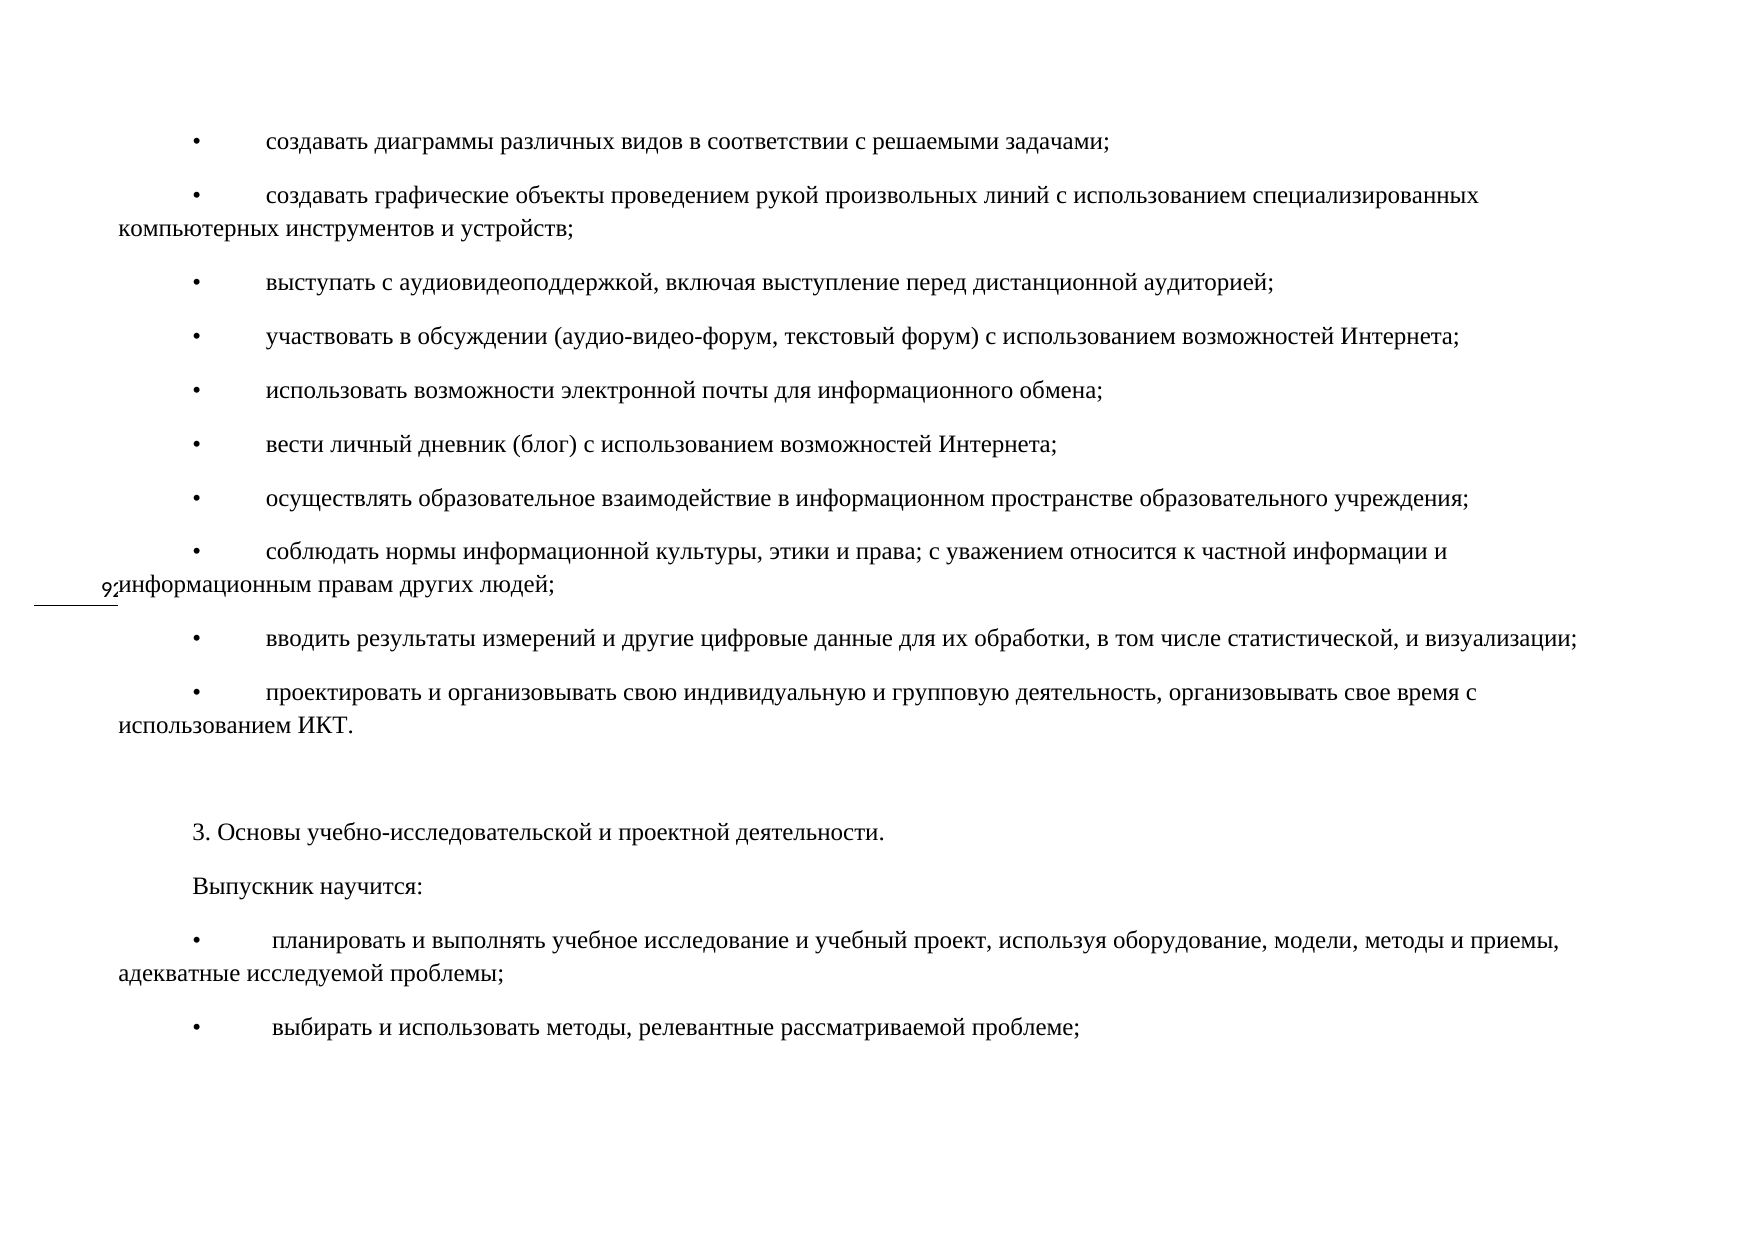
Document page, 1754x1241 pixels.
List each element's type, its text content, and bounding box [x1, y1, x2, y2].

text • выступать с аудиовидеоподдержкой, включая выступление перед дистанционной аудиторией; [118, 267, 1636, 296]
text • использовать возможности электронной почты для информационного обмена; [118, 375, 1636, 404]
text • создавать графические объекты проведением рукой произвольных линий с использованием специализированных компьютерных инструментов и устройств; [118, 180, 1636, 242]
text • участвовать в обсуждении (аудио-видео-форум, текстовый форум) с использованием возможностей Интернета; [118, 321, 1636, 350]
text Выпускник научится: [118, 871, 1636, 900]
text • вести личный дневник (блог) с использованием возможностей Интернета; [118, 429, 1636, 457]
text • осуществлять образовательное взаимодействие в информационном пространстве образовательного учреждения; [118, 483, 1636, 511]
text • вводить результаты измерений и другие цифровые данные для их обработки, в том числе статистической, и визуализации; [118, 623, 1636, 652]
text • проектировать и организовывать свою индивидуальную и групповую деятельность, организовывать свое время с использованием ИКТ. [118, 677, 1636, 739]
text • выбирать и использовать методы, релевантные рассматриваемой проблеме; [118, 1012, 1636, 1040]
text • планировать и выполнять учебное исследование и учебный проект, используя оборудование, модели, методы и приемы, адекватные исследуемой проблемы; [118, 925, 1636, 987]
text • соблюдать нормы информационной культуры, этики и права; с уважением относится к частной информации и информационным правам других людей; [118, 536, 1636, 598]
text • создавать диаграммы различных видов в соответствии с решаемыми задачами; [118, 126, 1636, 155]
text 3. Основы учебно-исследовательской и проектной деятельности. [118, 817, 1636, 846]
